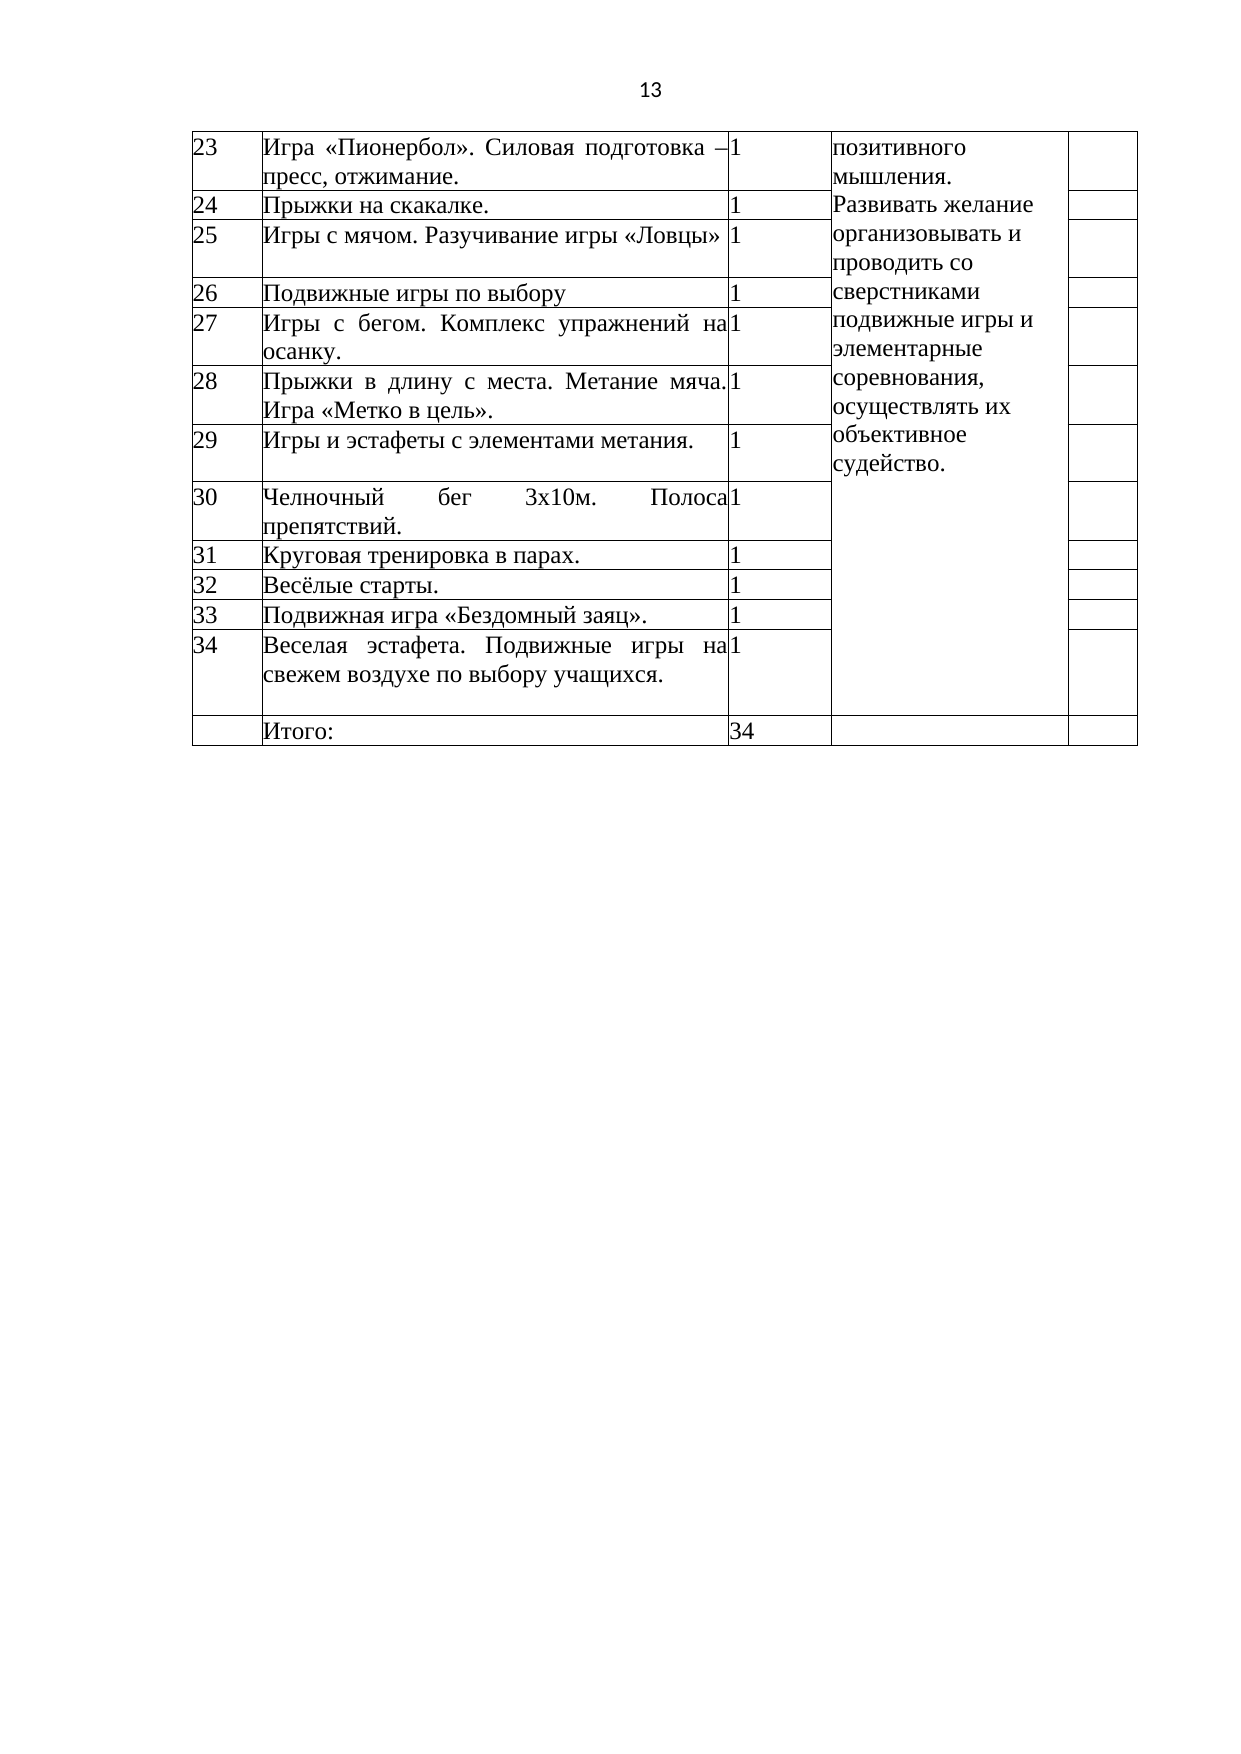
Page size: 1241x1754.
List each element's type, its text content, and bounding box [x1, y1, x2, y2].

table_cell 1 [729, 220, 831, 277]
table_cell Подвижная игра «Бездомный заяц». [263, 600, 728, 629]
table_cell 1 [729, 308, 831, 365]
table_cell 27 [193, 308, 262, 365]
table_cell Челночный бег 3х10м. Полоса препятствий. [263, 482, 728, 539]
table_cell [1069, 541, 1137, 569]
table_cell 24 [193, 191, 262, 219]
table_cell Игры и эстафеты с элементами метания. [263, 425, 728, 481]
table_cell [1069, 425, 1137, 481]
table_cell 31 [193, 541, 262, 569]
table_cell [1069, 600, 1137, 629]
table_cell [1069, 132, 1137, 189]
table_cell 1 [729, 132, 831, 189]
table_cell [832, 716, 1068, 745]
table_cell 29 [193, 425, 262, 481]
table_cell [1069, 630, 1137, 715]
table_cell Прыжки на скакалке. [263, 191, 728, 219]
table_cell 1 [729, 541, 831, 569]
table_cell [1069, 366, 1137, 424]
table_cell 28 [193, 366, 262, 424]
table_cell 25 [193, 220, 262, 277]
table_cell [1069, 220, 1137, 277]
table_cell 26 [193, 278, 262, 307]
table_cell Игры с бегом. Комплекс упражнений на осанку. [263, 308, 728, 365]
table_cell 1 [729, 425, 831, 481]
table_cell [1069, 191, 1137, 219]
table_cell Итого: [263, 716, 728, 745]
table_cell Весёлые старты. [263, 570, 728, 599]
table_cell Круговая тренировка в парах. [263, 541, 728, 569]
table_cell 23 [193, 132, 262, 189]
table_cell Игра «Пионербол». Силовая подготовка – пресс, отжимание. [263, 132, 728, 189]
table_cell 1 [729, 570, 831, 599]
table_cell 34 [193, 630, 262, 715]
table_cell 1 [729, 278, 831, 307]
table_cell 33 [193, 600, 262, 629]
table_cell Игры с мячом. Разучивание игры «Ловцы» [263, 220, 728, 277]
table_cell 1 [729, 191, 831, 219]
table_cell 1 [729, 366, 831, 424]
table_cell Прыжки в длину с места. Метание мяча. Игра «Метко в цель». [263, 366, 728, 424]
table_cell [1069, 482, 1137, 539]
table_cell 1 [729, 600, 831, 629]
table_cell [1069, 308, 1137, 365]
table_cell [1069, 570, 1137, 599]
table_cell [1069, 716, 1137, 745]
table_cell 1 [729, 630, 831, 715]
table_cell 34 [729, 716, 831, 745]
table_cell Подвижные игры по выбору [263, 278, 728, 307]
table_cell [193, 716, 262, 745]
table_cell 1 [729, 482, 831, 539]
table_cell Веселая эстафета. Подвижные игры на свежем воздухе по выбору учащихся. [263, 630, 728, 715]
table_cell 32 [193, 570, 262, 599]
table_cell 30 [193, 482, 262, 539]
table_cell [1069, 278, 1137, 307]
